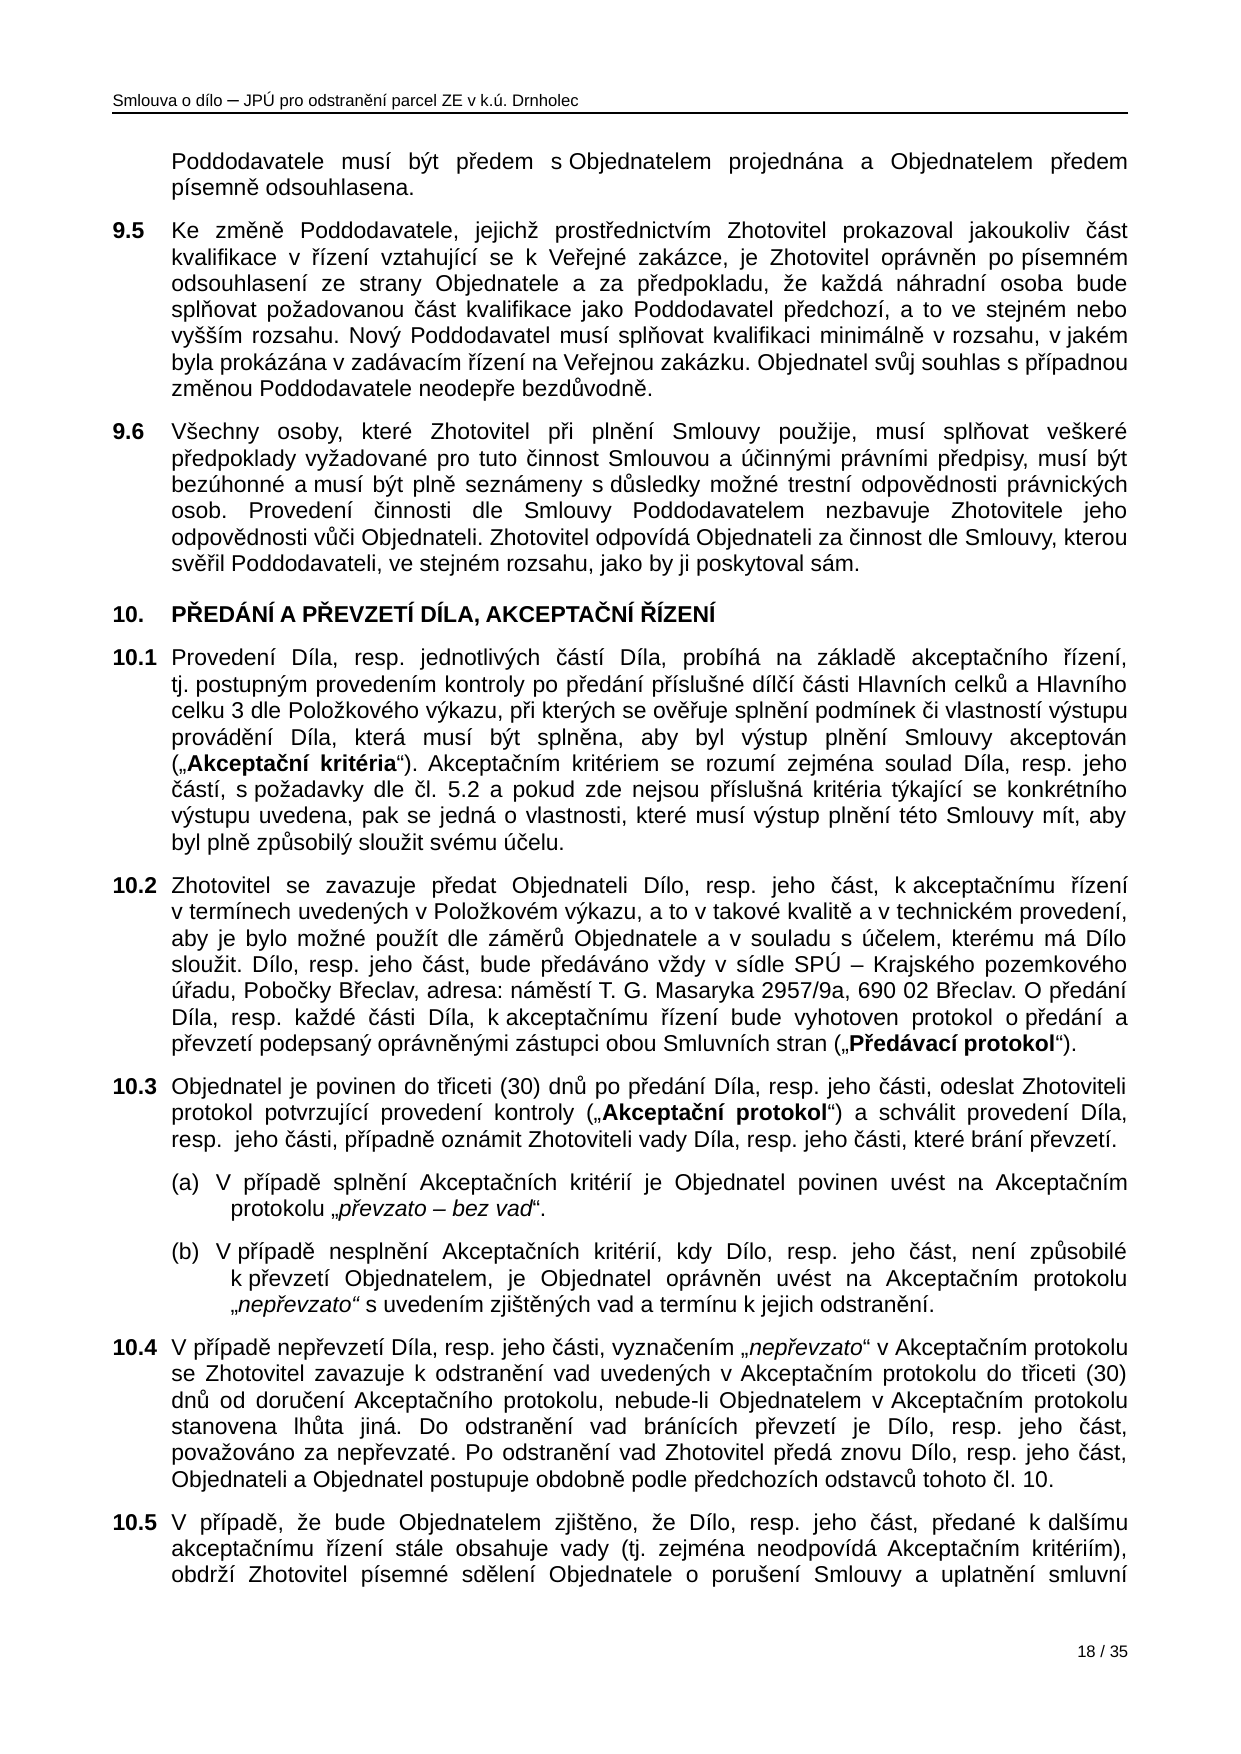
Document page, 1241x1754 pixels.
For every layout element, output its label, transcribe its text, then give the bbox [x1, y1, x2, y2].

list V případě nesplnění Akceptačních kritérií, kdy Dílo, resp. jeho část, není způsobilé k převzetí Objednatelem, je Objednatel oprávněn uvést na Akceptačním protokolu „nepřevzato“ s uvedením zjištěných vad a termínu k jejich odstranění. [171, 1238, 1128, 1317]
text Předání a převzetí Díla, Akceptační řízení [112, 601, 1128, 628]
text Provedení Díla, resp. jednotlivých částí Díla, probíhá na základě akceptačního řízení, tj. postupným provedením kontroly po předání příslušné dílčí části Hlavních celků a Hlavního celku 3 dle Položkového výkazu, při kterých se ověřuje splnění podmínek či vlastností výstupu provádění Díla, která musí být splněna, aby byl výstup plnění Smlouvy akceptován („Akceptační kritéria“). Akceptačním kritériem se rozumí zejména soulad Díla, resp. jeho částí, s požadavky dle čl. 5.2 a pokud zde nejsou příslušná kritéria týkající se konkrétního výstupu uvedena, pak se jedná o vlastnosti, které musí výstup plnění této Smlouvy mít, aby byl plně způsobilý sloužit svému účelu. [112, 644, 1128, 855]
text Všechny osoby, které Zhotovitel při plnění Smlouvy použije, musí splňovat veškeré předpoklady vyžadované pro tuto činnost Smlouvou a účinnými právními předpisy, musí být bezúhonné a musí být plně seznámeny s důsledky možné trestní odpovědnosti právnických osob. Provedení činnosti dle Smlouvy Poddodavatelem nezbavuje Zhotovitele jeho odpovědnosti vůči Objednateli. Zhotovitel odpovídá Objednateli za činnost dle Smlouvy, kterou svěřil Poddodavateli, ve stejném rozsahu, jako by ji poskytoval sám. [112, 418, 1128, 576]
text V případě nepřevzetí Díla, resp. jeho části, vyznačením „nepřevzato“ v Akceptačním protokolu se Zhotovitel zavazuje k odstranění vad uvedených v Akceptačním protokolu do třiceti (30) dnů od doručení Akceptačního protokolu, nebude-li Objednatelem v Akceptačním protokolu stanovena lhůta jiná. Do odstranění vad bránících převzetí je Dílo, resp. jeho část, považováno za nepřevzaté. Po odstranění vad Zhotovitel předá znovu Dílo, resp. jeho část, Objednateli a Objednatel postupuje obdobně podle předchozích odstavců tohoto čl. 10. [112, 1334, 1128, 1492]
list V případě splnění Akceptačních kritérií je Objednatel povinen uvést na Akceptačním protokolu „převzato – bez vad“. [171, 1169, 1128, 1221]
text Objednatel je povinen do třiceti (30) dnů po předání Díla, resp. jeho části, odeslat Zhotoviteli protokol potvrzující provedení kontroly („Akceptační protokol“) a schválit provedení Díla, resp. jeho části, případně oznámit Zhotoviteli vady Díla, resp. jeho části, které brání převzetí. [112, 1073, 1128, 1152]
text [112, 148, 1128, 200]
text Ke změně Poddodavatele, jejichž prostřednictvím Zhotovitel prokazoval jakoukoliv část kvalifikace v řízení vztahující se k Veřejné zakázce, je Zhotovitel oprávněn po písemném odsouhlasení ze strany Objednatele a za předpokladu, že každá náhradní osoba bude splňovat požadovanou část kvalifikace jako Poddodavatel předchozí, a to ve stejném nebo vyšším rozsahu. Nový Poddodavatel musí splňovat kvalifikaci minimálně v rozsahu, v jakém byla prokázána v zadávacím řízení na Veřejnou zakázku. Objednatel svůj souhlas s případnou změnou Poddodavatele neodepře bezdůvodně. [112, 217, 1128, 402]
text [112, 1509, 1128, 1588]
text Zhotovitel se zavazuje předat Objednateli Dílo, resp. jeho část, k akceptačnímu řízení v termínech uvedených v Položkovém výkazu, a to v takové kvalitě a v technickém provedení, aby je bylo možné použít dle záměrů Objednatele a v souladu s účelem, kterému má Dílo sloužit. Dílo, resp. jeho část, bude předáváno vždy v sídle SPÚ – Krajského pozemkového úřadu, Pobočky Břeclav, adresa: náměstí T. G. Masaryka 2957/9a, 690 02 Břeclav. O předání Díla, resp. každé části Díla, k akceptačnímu řízení bude vyhotoven protokol o předání a převzetí podepsaný oprávněnými zástupci obou Smluvních stran („Předávací protokol“). [112, 872, 1128, 1056]
